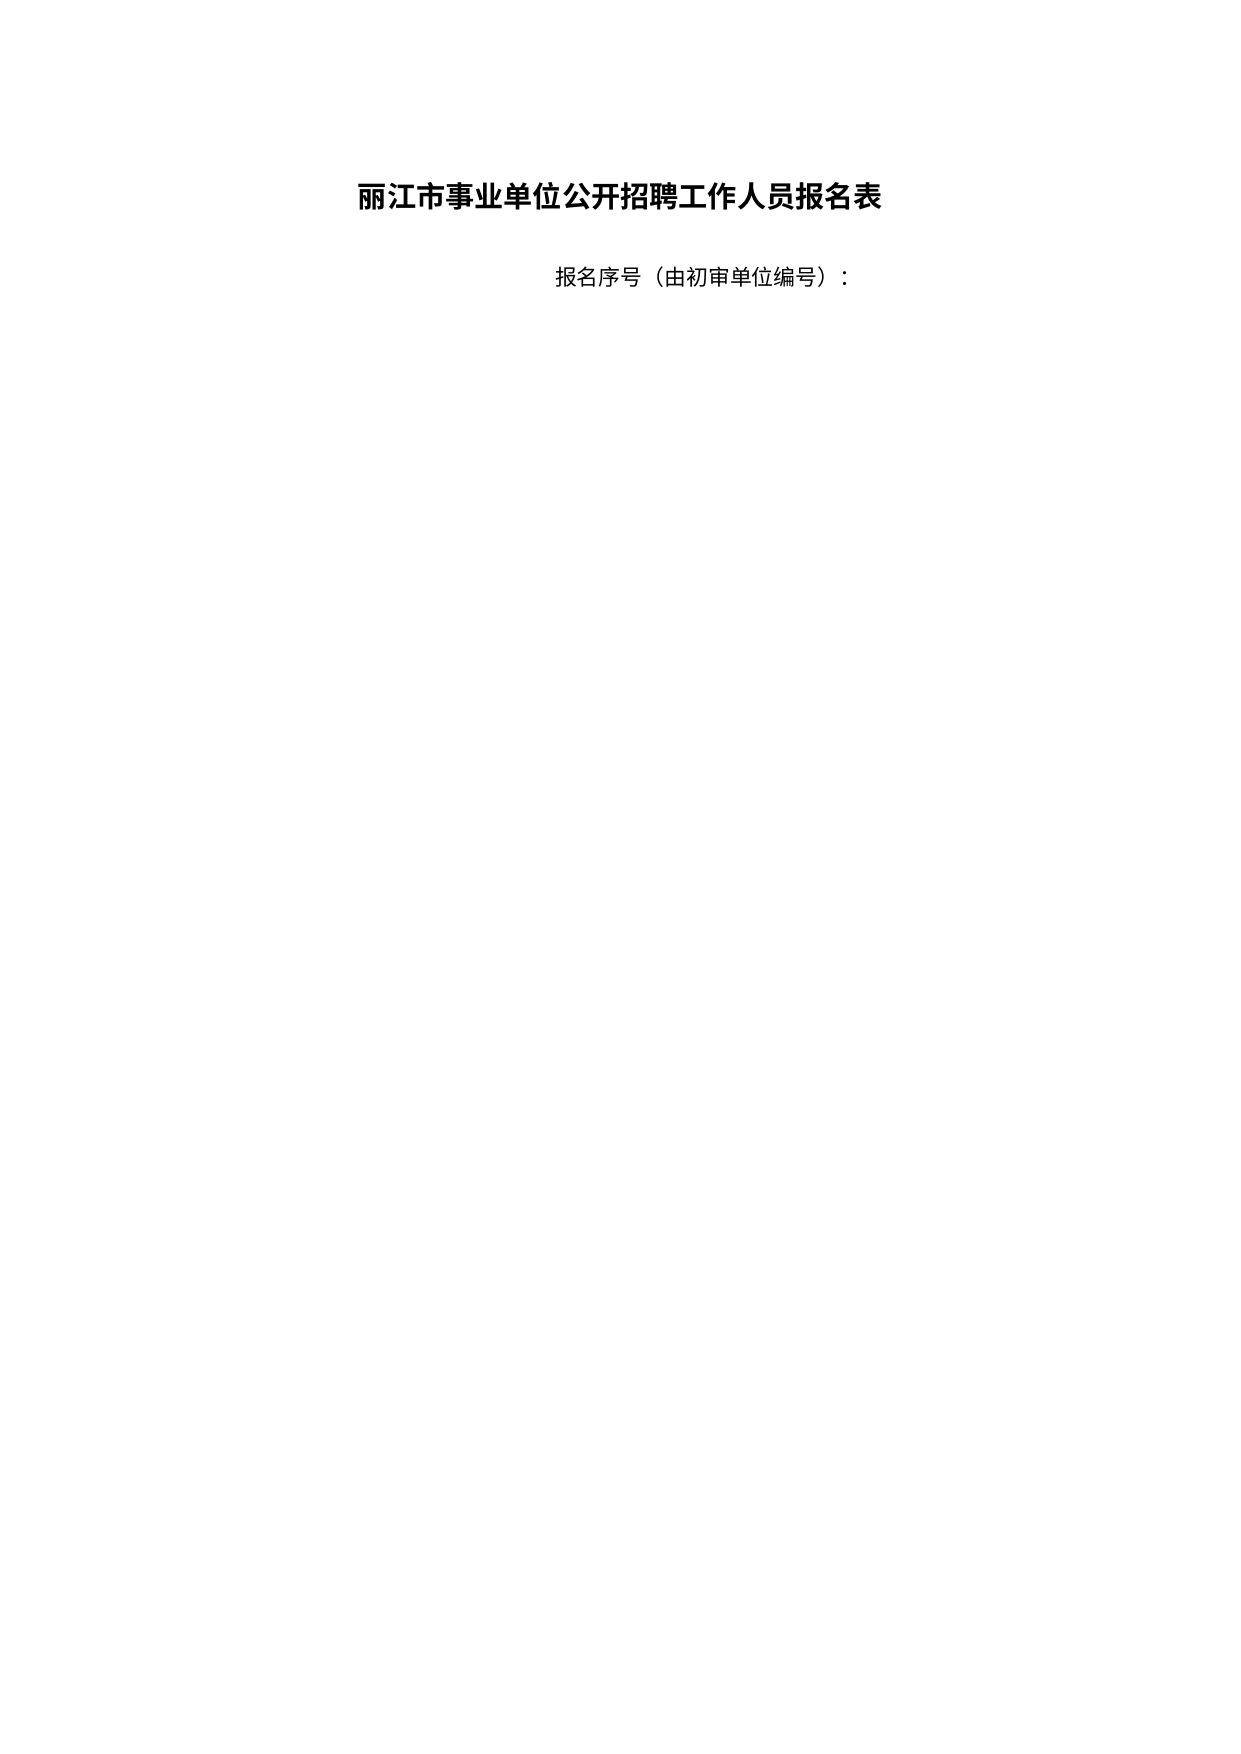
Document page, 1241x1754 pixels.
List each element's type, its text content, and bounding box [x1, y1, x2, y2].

text 丽江市事业单位公开招聘工作人员报名表 [187, 162, 1053, 227]
text 报名序号（由初审单位编号）： [187, 259, 1053, 292]
